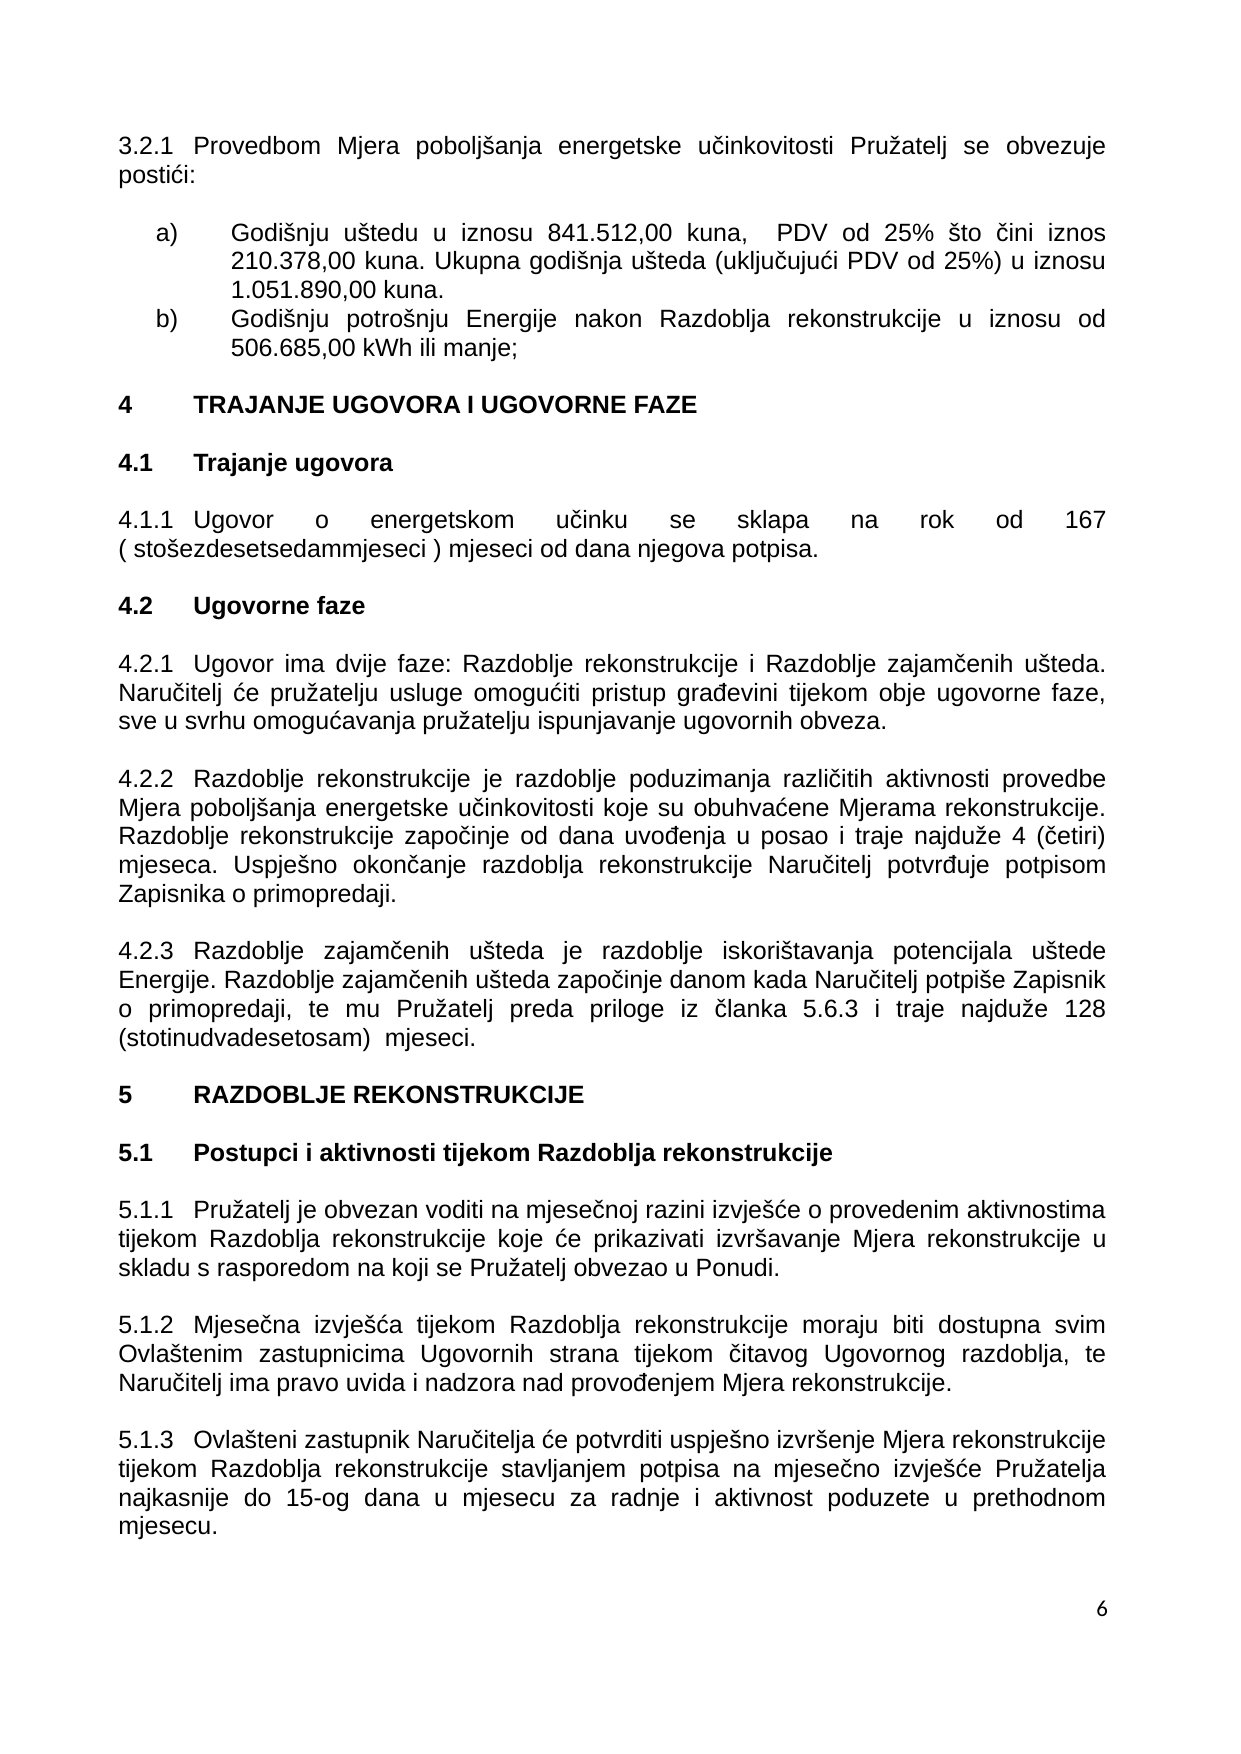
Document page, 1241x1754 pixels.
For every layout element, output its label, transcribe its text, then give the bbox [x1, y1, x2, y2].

text 4.2.1 Ugovor ima dvije faze: Razdoblje rekonstrukcije i Razdoblje zajamčenih ušteda. Naručitelj će pružatelju usluge omogućiti pristup građevini tijekom obje ugovorne faze, sve u svrhu omogućavanja pružatelju ispunjavanje ugovornih obveza. [118, 649, 1107, 735]
list Godišnju uštedu u iznosu 841.512,00 kuna, PDV od 25% što čini iznos 210.378,00 kuna. Ukupna godišnja ušteda (uključujući PDV od 25%) u iznosu 1.051.890,00 kuna. [156, 218, 1107, 304]
text 5 RAZDOBLJE REKONSTRUKCIJE [118, 1080, 1107, 1109]
text 4.2.3 Razdoblje zajamčenih ušteda je razdoblje iskorištavanja potencijala uštede Energije. Razdoblje zajamčenih ušteda započinje danom kada Naručitelj potpiše Zapisnik o primopredaji, te mu Pružatelj preda priloge iz članka 5.6.3 i traje najduže 128 (stotinudvadesetosam) mjeseci. [118, 936, 1107, 1051]
text 4.1 Trajanje ugovora [118, 448, 1107, 476]
text 4 TRAJANJE UGOVORA I UGOVORNE FAZE [118, 390, 1107, 419]
list Godišnju potrošnju Energije nakon Razdoblja rekonstrukcije u iznosu od 506.685,00 kWh ili manje; [156, 304, 1107, 361]
text 5.1.1 Pružatelj je obvezan voditi na mjesečnoj razini izvješće o provedenim aktivnostima tijekom Razdoblja rekonstrukcije koje će prikazivati izvršavanje Mjera rekonstrukcije u skladu s rasporedom na koji se Pružatelj obvezao u Ponudi. [118, 1195, 1107, 1281]
text 4.1.1 Ugovor o energetskom učinku se sklapa na rok od 167 ( stošezdesetsedammjeseci ) mjeseci od dana njegova potpisa. [118, 505, 1107, 563]
text 3.2.1 Provedbom Mjera poboljšanja energetske učinkovitosti Pružatelj se obvezuje postići: [118, 131, 1107, 189]
text 5.1.2 Mjesečna izvješća tijekom Razdoblja rekonstrukcije moraju biti dostupna svim Ovlaštenim zastupnicima Ugovornih strana tijekom čitavog Ugovornog razdoblja, te Naručitelj ima pravo uvida i nadzora nad provođenjem Mjera rekonstrukcije. [118, 1310, 1107, 1396]
text 5.1.3 Ovlašteni zastupnik Naručitelja će potvrditi uspješno izvršenje Mjera rekonstrukcije tijekom Razdoblja rekonstrukcije stavljanjem potpisa na mjesečno izvješće Pružatelja najkasnije do 15-og dana u mjesecu za radnje i aktivnost poduzete u prethodnom mjesecu. [118, 1425, 1107, 1540]
text 5.1 Postupci i aktivnosti tijekom Razdoblja rekonstrukcije [118, 1138, 1107, 1166]
text 4.2.2 Razdoblje rekonstrukcije je razdoblje poduzimanja različitih aktivnosti provedbe Mjera poboljšanja energetske učinkovitosti koje su obuhvaćene Mjerama rekonstrukcije. Razdoblje rekonstrukcije započinje od dana uvođenja u posao i traje najduže 4 (četiri) mjeseca. Uspješno okončanje razdoblja rekonstrukcije Naručitelj potvrđuje potpisom Zapisnika o primopredaji. [118, 764, 1107, 908]
text 4.2 Ugovorne faze [118, 591, 1107, 620]
